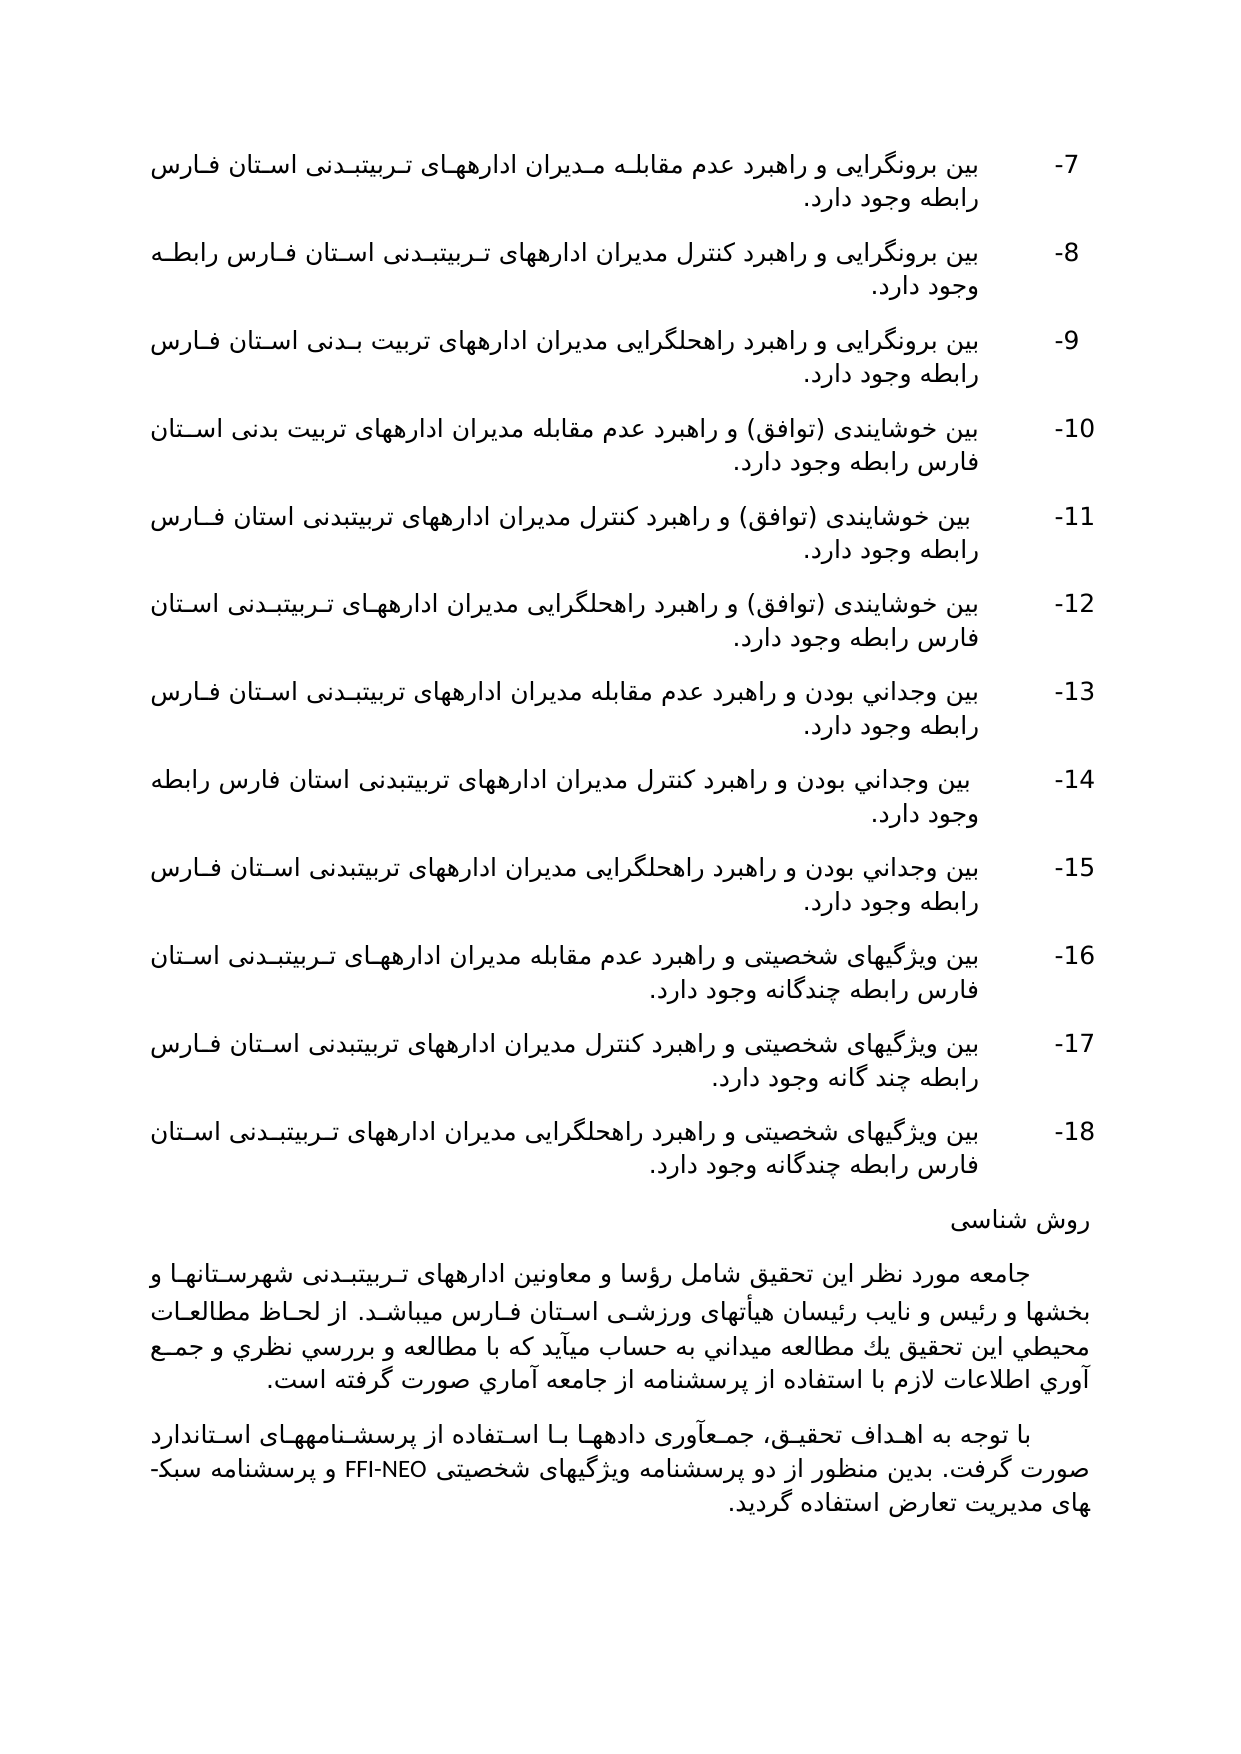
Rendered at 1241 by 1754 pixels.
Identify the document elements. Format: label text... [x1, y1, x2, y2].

list بین برونگرایی و راهبرد راهحلگرایی مدیران ادارههای تربیت بدنی استان فارس رابطه وجود دارد. [150, 326, 1054, 388]
list بین برونگرایی و راهبرد عدم مقابله مدیران ادارههای تربیتبدنی استان فارس رابطه وجود دارد. [150, 150, 1054, 213]
list بین وجداني بودن و راهبرد راهحلگرایی مدیران ادارههای تربیتبدنی استان فارس رابطه وجود دارد. [150, 853, 1054, 916]
list بین خوشایندی (توافق) و راهبرد راهحلگرایی مدیران ادارههای تربیتبدنی استان فارس رابطه وجود دارد. [150, 589, 1054, 652]
list بین وجداني بودن و راهبرد عدم مقابله مدیران ادارههای تربیتبدنی استان فارس رابطه وجود دارد. [150, 677, 1054, 740]
list بین ویژگیهای شخصیتی و راهبرد کنترل مدیران ادارههای تربیتبدنی استان فارس رابطه چند گانه وجود دارد. [150, 1029, 1054, 1092]
list بین خوشایندی (توافق) و راهبرد عدم مقابله مدیران ادارههای تربیت بدنی استان فارس رابطه وجود دارد. [150, 414, 1054, 476]
list بین وجداني بودن و راهبرد کنترل مدیران ادارههای تربیتبدنی استان فارس رابطه وجود دارد. [150, 765, 1054, 828]
text روش شناسی [150, 1205, 1090, 1234]
list بین خوشایندی (توافق) و راهبرد کنترل مدیران ادارههای تربیتبدنی استان فارس رابطه وجود دارد. [150, 502, 1054, 564]
list بین ویژگیهای شخصیتی و راهبرد عدم مقابله مدیران ادارههای تربیتبدنی استان فارس رابطه چندگانه وجود دارد. [150, 941, 1054, 1004]
list بین برونگرایی و راهبرد کنترل مدیران ادارههای تربیتبدنی استان فارس رابطه وجود دارد. [150, 238, 1054, 301]
text جامعه مورد نظر این تحقیق شامل رؤسا و معاونین ادارههای تربیتبدنی شهرستانها و بخشها و رئیس و نایب رئیسان هیأتهای ورزشی استان فارس میباشد. از لحاظ مطالعات محيطي اين تحقيق يك مطالعه ميداني به حساب ميآيد كه با مطالعه و بررسي نظري و جمع آوري اطلاعات لازم با استفاده از پرسشنامه از جامعه آماري صورت گرفته است. [150, 1259, 1090, 1394]
list بین ویژگیهای شخصیتی و راهبرد راهحلگرایی مدیران ادارههای تربیتبدنی استان فارس رابطه چندگانه وجود دارد. [150, 1117, 1054, 1180]
text با توجه به اهداف تحقیق، جمعآوری دادهها با استفاده از پرسشنامههای استاندارد صورت گرفت. بدین منظور از دو پرسشنامه ویژگیهای شخصیتی FFI-NEO و پرسشنامه سبکهای مدیریت تعارض استفاده گرديد. [150, 1420, 1090, 1517]
